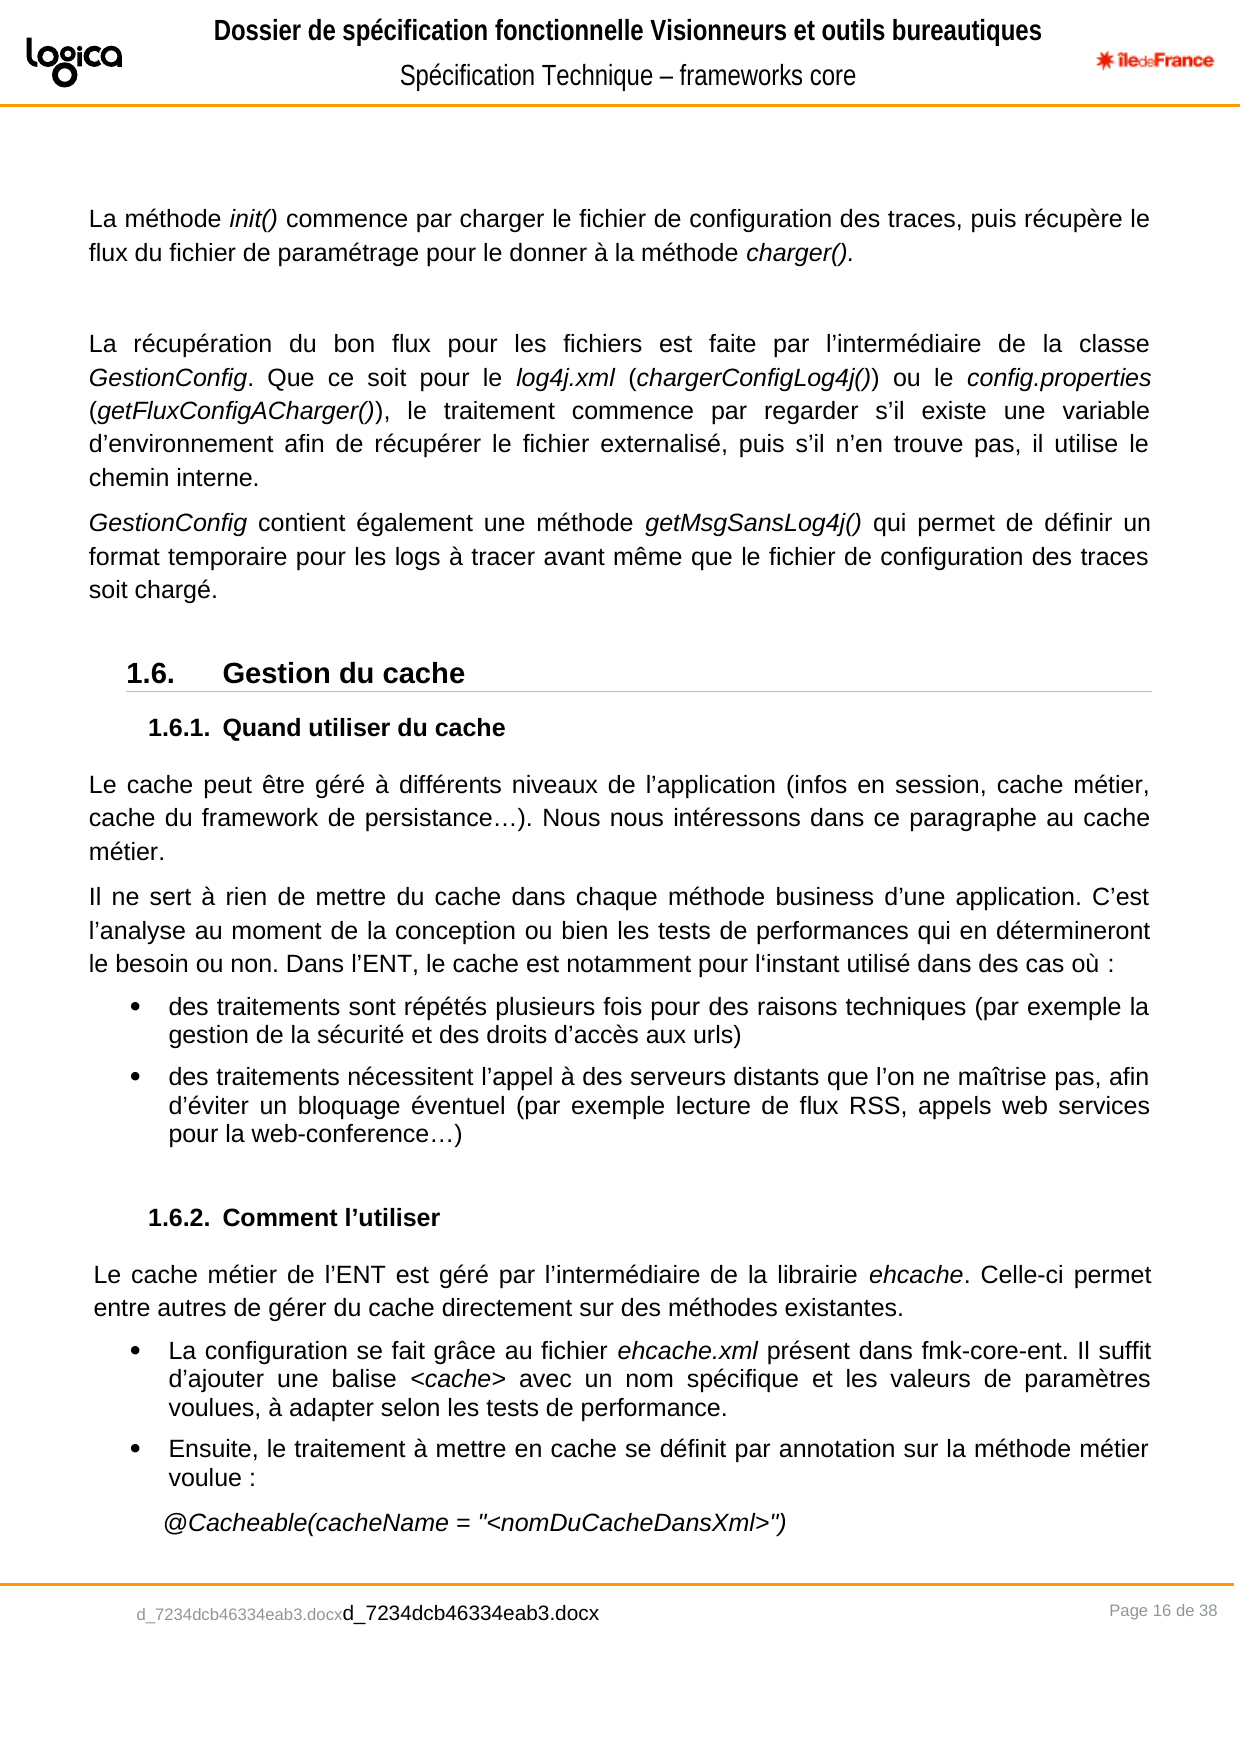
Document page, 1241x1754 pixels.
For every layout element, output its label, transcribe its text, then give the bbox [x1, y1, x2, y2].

text GestionConfig contient également une méthode getMsgSansLog4j() qui permet de définir un format temporaire pour les logs à tracer avant même que le fichier de configuration des traces soit chargé. [89, 505, 1152, 605]
text La récupération du bon flux pour les fichiers est faite par l’intermédiaire de la classe GestionConfig. Que ce soit pour le log4j.xml (chargerConfigLog4j()) ou le config.properties (getFluxConfigACharger()), le traitement commence par regarder s’il existe une variable d’environnement afin de récupérer le fichier externalisé, puis s’il n’en trouve pas, il utilise le chemin interne. [89, 326, 1152, 493]
list des traitements nécessitent l’appel à des serveurs distants que l’on ne maîtrise pas, afin d’éviter un bloquage éventuel (par exemple lecture de flux RSS, appels web services pour la web-conference…) [131, 1062, 1152, 1148]
list des traitements sont répétés plusieurs fois pour des raisons techniques (par exemple la gestion de la sécurité et des droits d’accès aux urls) [131, 992, 1152, 1049]
text Il ne sert à rien de mettre du cache dans chaque méthode business d’une application. C’est l’analyse au moment de la conception ou bien les tests de performances qui en détermineront le besoin ou non. Dans l’ENT, le cache est notamment pour l‘instant utilisé dans des cas où : [89, 879, 1152, 979]
picture [1087, 40, 1224, 80]
text Le cache peut être géré à différents niveaux de l’application (infos en session, cache métier, cache du framework de persistance…). Nous nous intéressons dans ce paragraphe au cache métier. [89, 767, 1152, 867]
text La méthode init() commence par charger le fichier de configuration des traces, puis récupère le flux du fichier de paramétrage pour le donner à la méthode charger(). [89, 201, 1152, 268]
text @Cacheable(cacheName = "<nomDuCacheDansXml>") [162, 1504, 1152, 1538]
list Ensuite, le traitement à mettre en cache se définit par annotation sur la méthode métier voulue : [131, 1434, 1152, 1492]
subtitle Quand utiliser du cache [148, 717, 1152, 742]
subtitle Gestion du cache [126, 663, 1152, 691]
subtitle Comment l’utiliser [148, 1206, 1152, 1231]
text Le cache métier de l’ENT est géré par l’intermédiaire de la librairie ehcache. Celle-ci permet entre autres de gérer du cache directement sur des méthodes existantes. [93, 1256, 1152, 1323]
list La configuration se fait grâce au fichier ehcache.xml présent dans fmk-core-ent. Il suffit d’ajouter une balise <cache> avec un nom spécifique et les valeurs de paramètres voulues, à adapter selon les tests de performance. [131, 1336, 1152, 1422]
